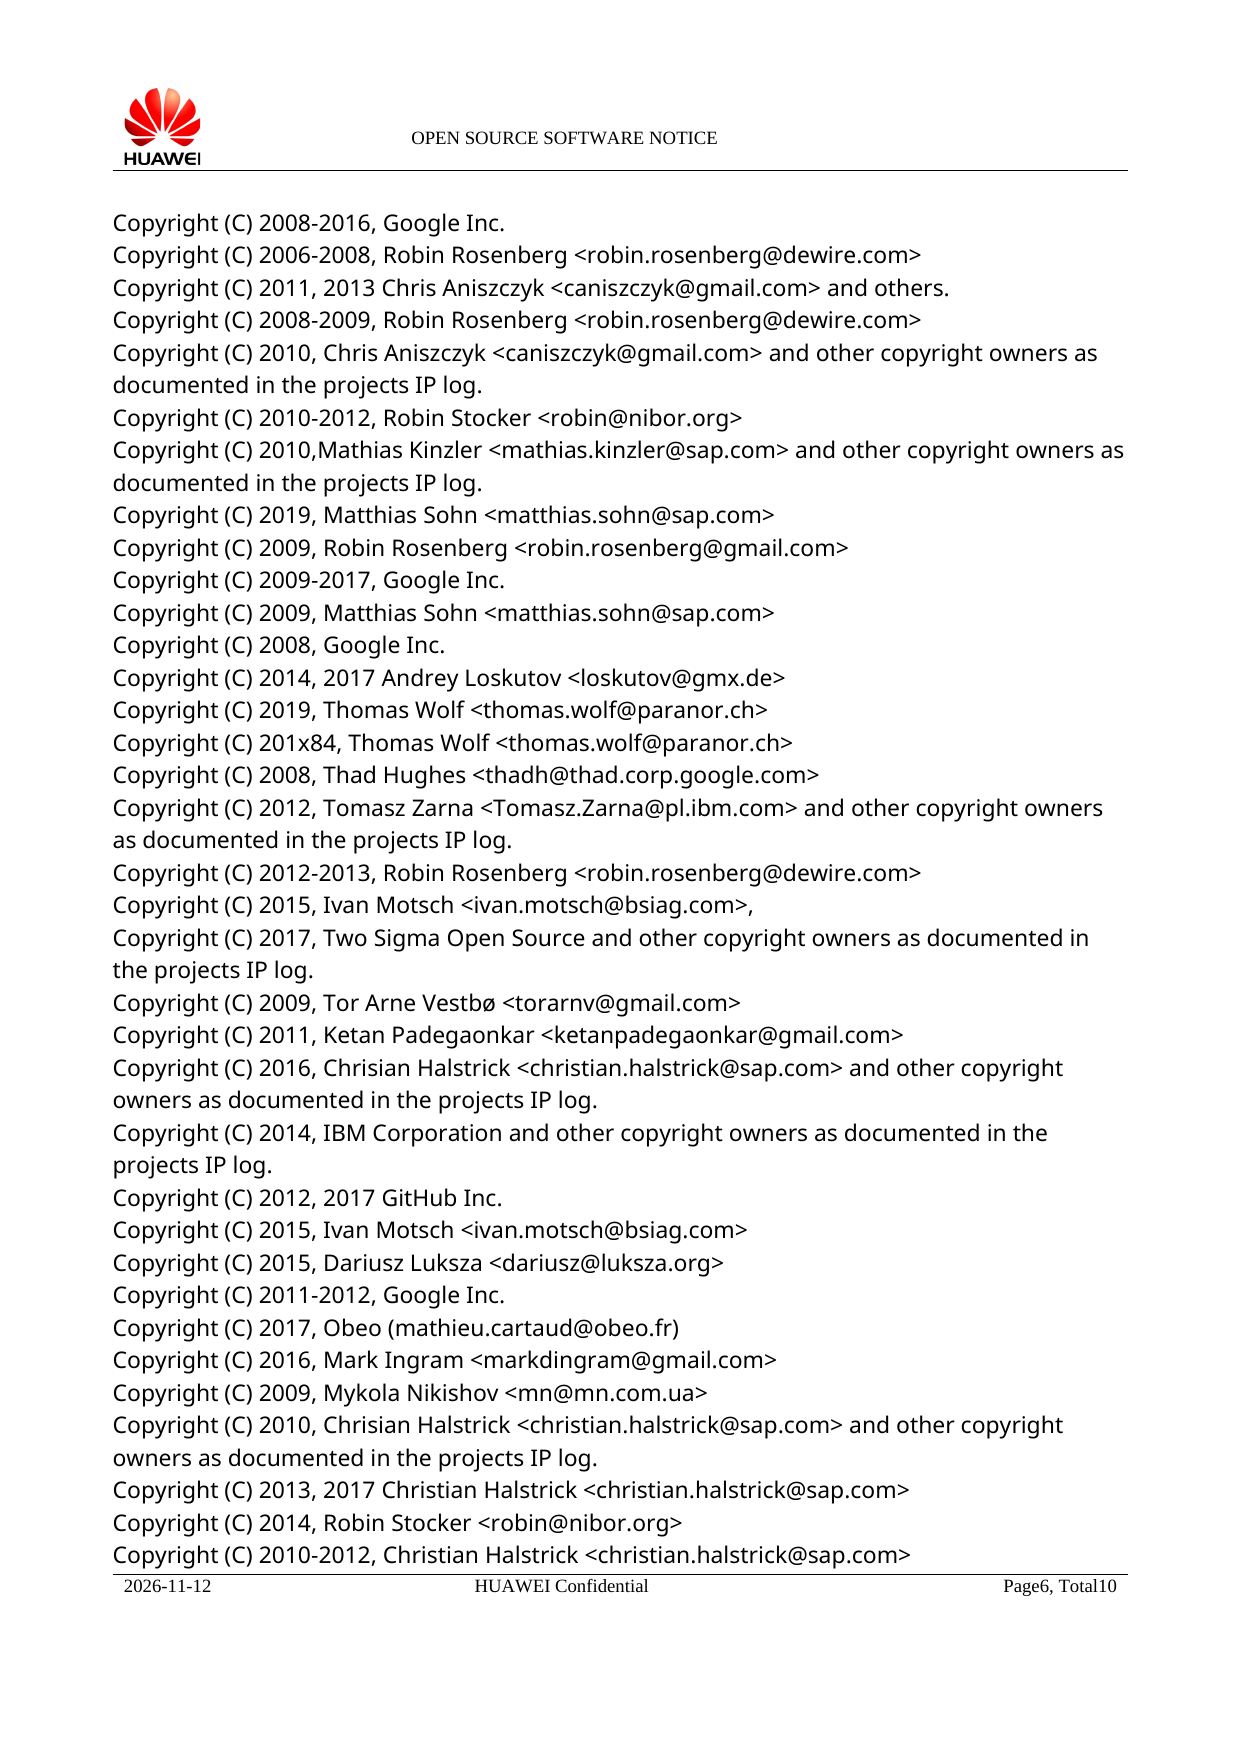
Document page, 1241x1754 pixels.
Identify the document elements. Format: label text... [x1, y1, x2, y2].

picture [124, 88, 201, 165]
